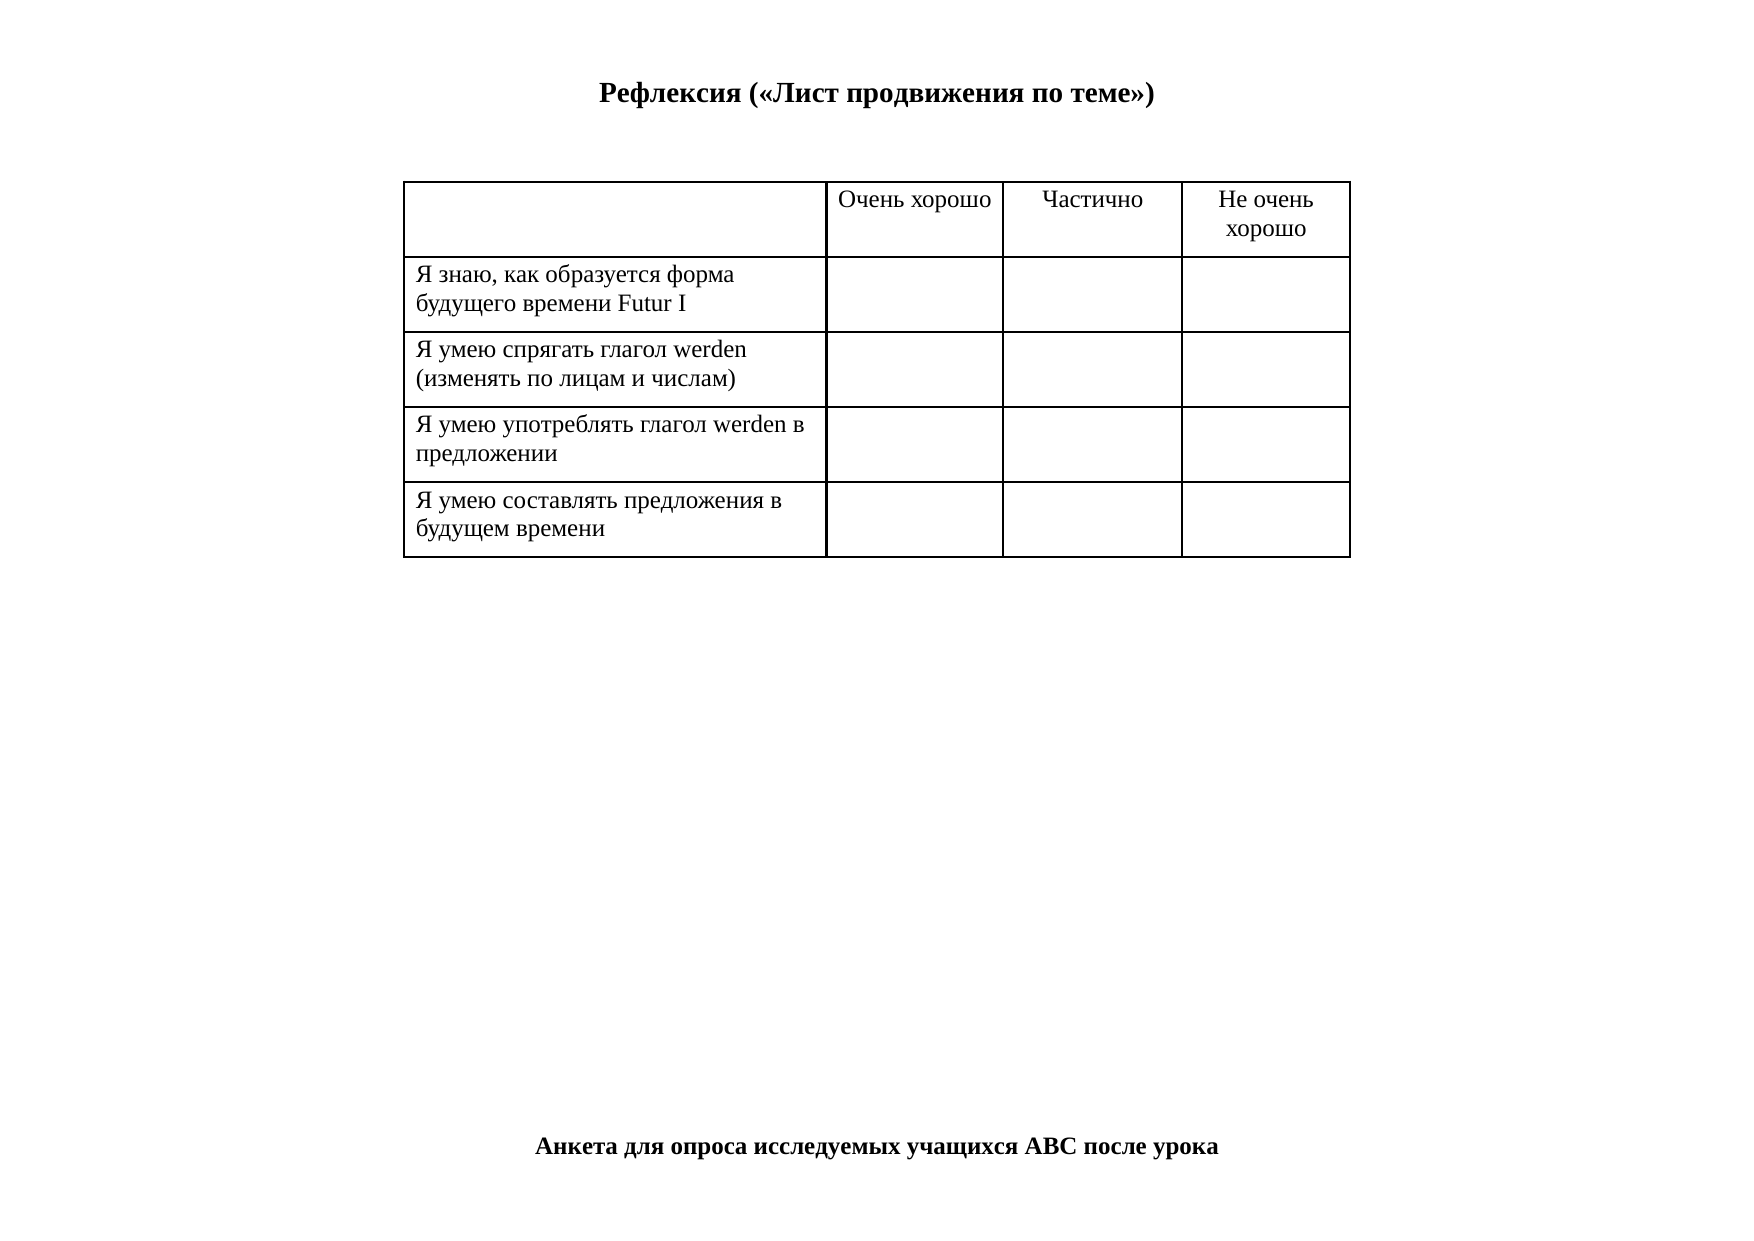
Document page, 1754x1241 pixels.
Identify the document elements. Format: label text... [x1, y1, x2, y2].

table_cell Я умею спрягать глагол werden (изменять по лицам и числам) [405, 333, 825, 406]
table_header Частично [1004, 183, 1181, 256]
table_cell [828, 483, 1002, 556]
table_cell [828, 408, 1002, 481]
table_cell [1004, 333, 1181, 406]
table_cell Я умею составлять предложения в будущем времени [405, 483, 825, 556]
table_cell [1004, 483, 1181, 556]
table_cell [828, 258, 1002, 331]
table_cell [1183, 258, 1349, 331]
table_header Очень хорошо [828, 183, 1002, 256]
text Анкета для опроса исследуемых учащихся АВС после урока [75, 1131, 1679, 1159]
table_cell [1183, 333, 1349, 406]
table_cell Я умею употреблять глагол werden в предложении [405, 408, 825, 481]
table_cell [1004, 408, 1181, 481]
table_cell Я знаю, как образуется форма будущего времени Futur I [405, 258, 825, 331]
table_cell [1004, 258, 1181, 331]
text Рефлексия («Лист продвижения по теме») [75, 75, 1679, 108]
table_header Не очень хорошо [1183, 183, 1349, 256]
table_cell [828, 333, 1002, 406]
table_cell [1183, 483, 1349, 556]
table_cell [1183, 408, 1349, 481]
table_header [405, 183, 825, 256]
